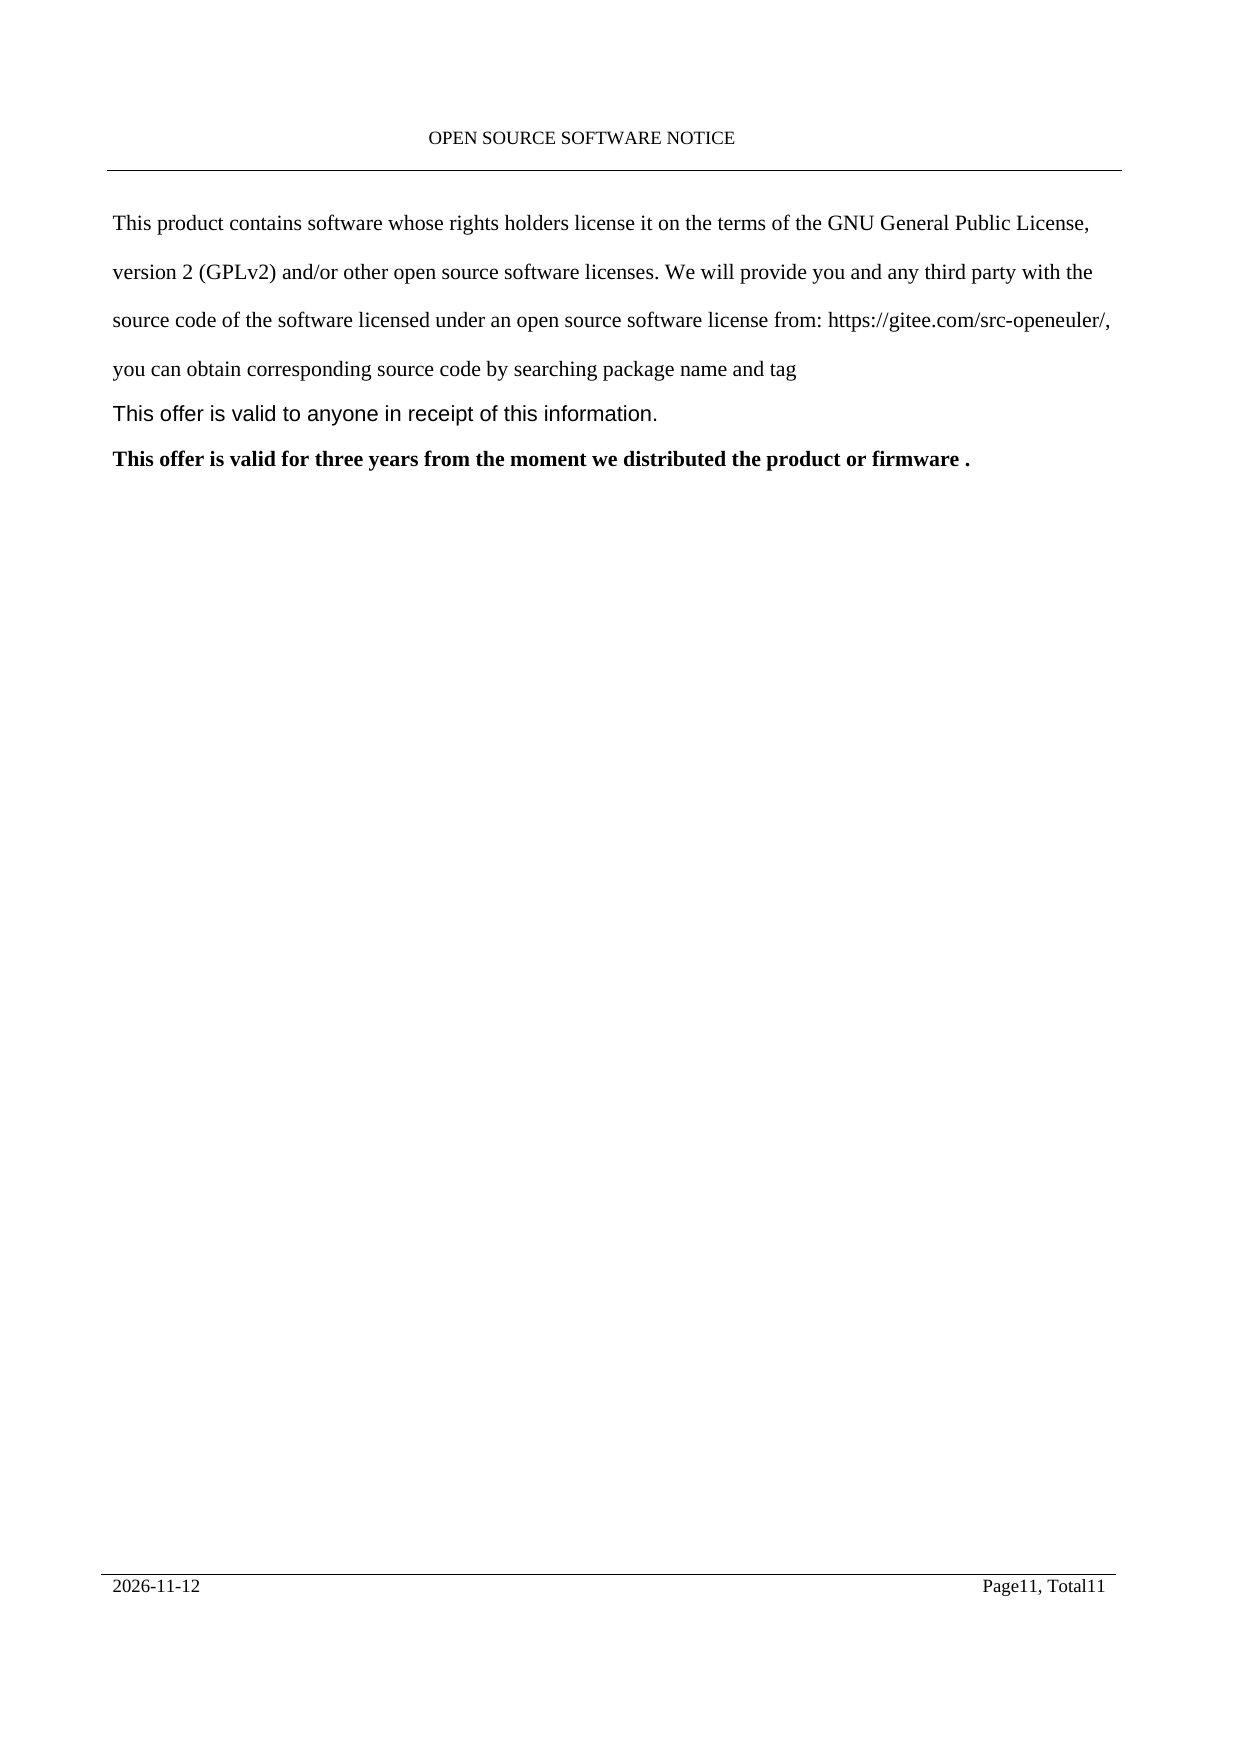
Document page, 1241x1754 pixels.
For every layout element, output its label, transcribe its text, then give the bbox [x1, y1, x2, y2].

text This offer is valid for three years from the moment we distributed the product or firmware . [112, 443, 1128, 475]
text This offer is valid to anyone in receipt of this information. [112, 398, 1128, 430]
text This product contains software whose rights holders license it on the terms of the GNU General Public License, version 2 (GPLv2) and/or other open source software licenses. We will provide you and any third party with the source code of the software licensed under an open source software license from: https://gitee.com/src-openeuler/, you can obtain corresponding source code by searching package name and tag [112, 206, 1128, 385]
